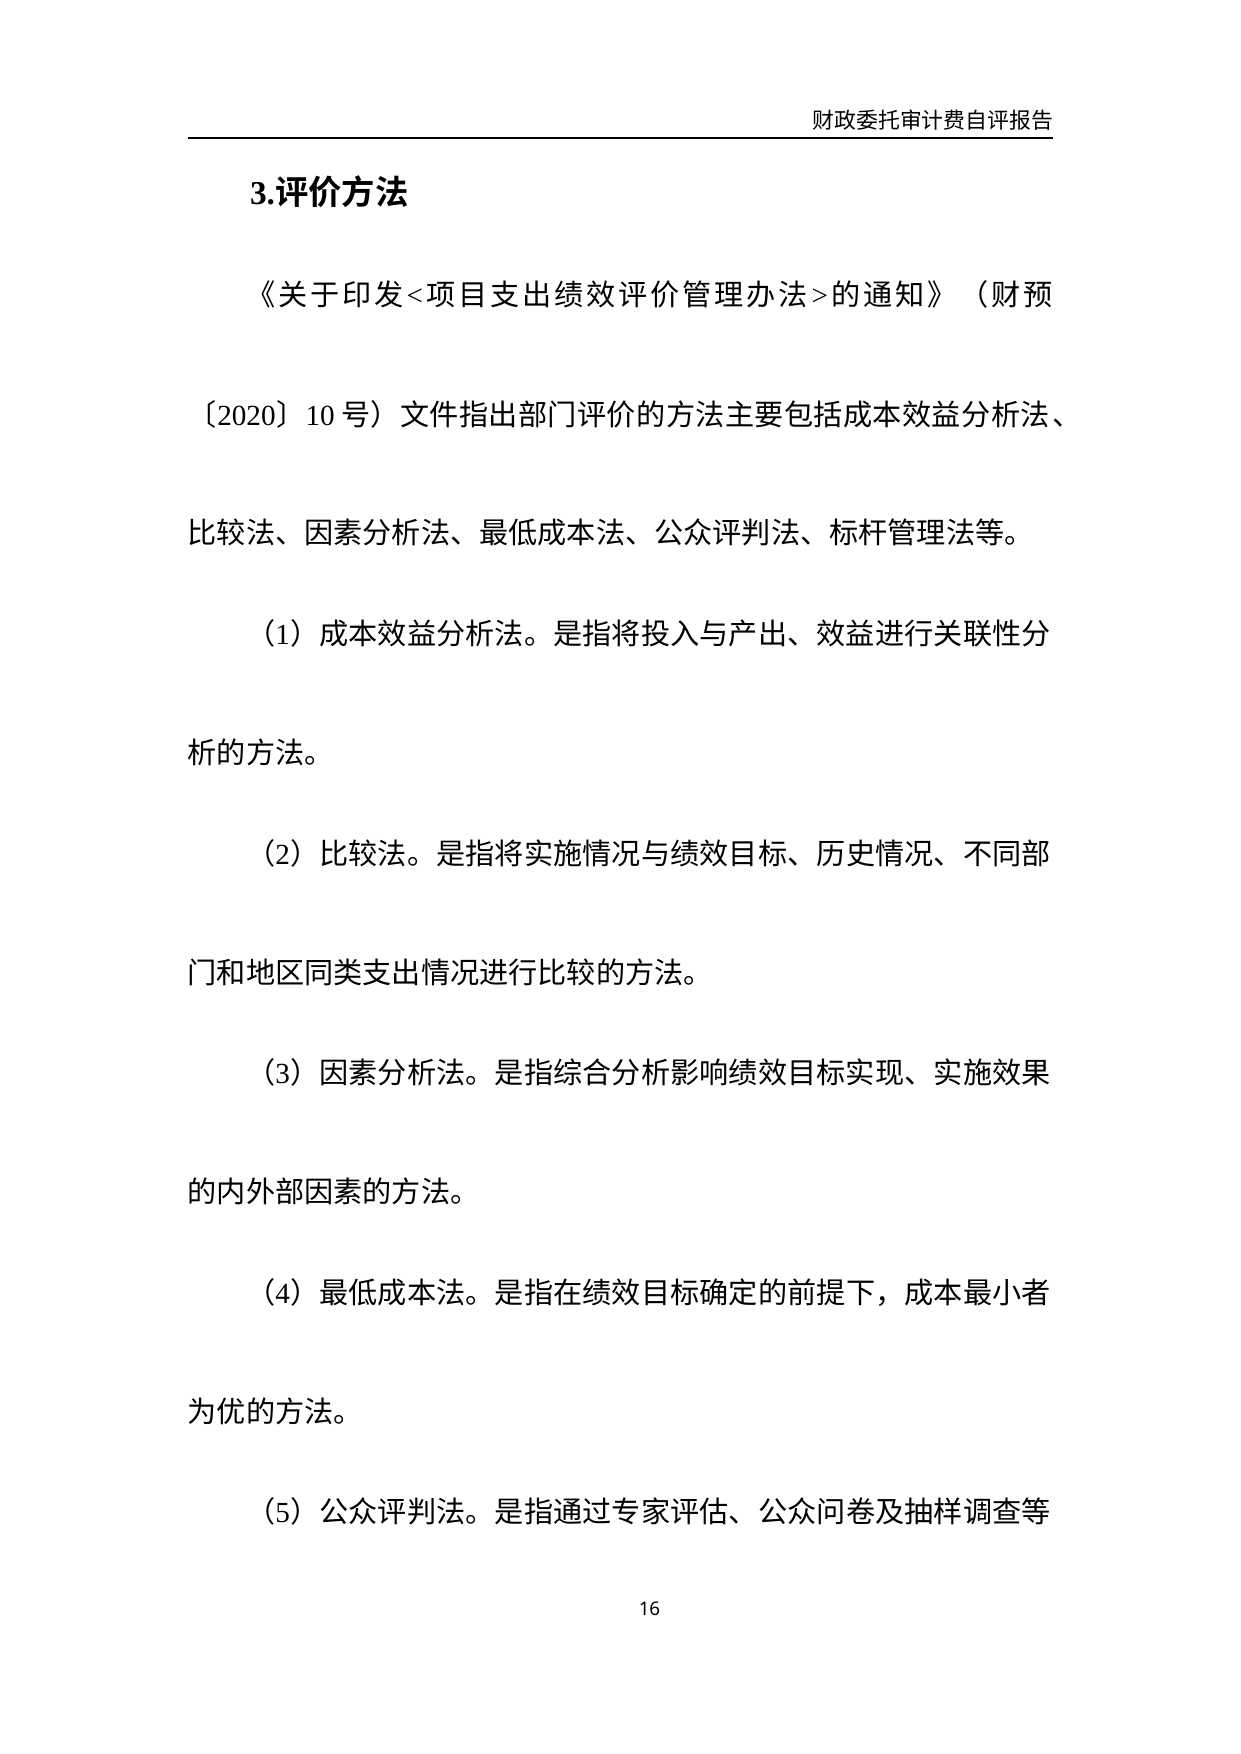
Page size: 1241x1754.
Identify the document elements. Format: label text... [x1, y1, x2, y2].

text （1）成本效益分析法。是指将投入与产出、效益进行关联性分析的方法。 [187, 592, 1053, 791]
subtitle 3.评价方法 [187, 150, 1053, 229]
text （4）最低成本法。是指在绩效目标确定的前提下，成本最小者为优的方法。 [187, 1251, 1053, 1449]
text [187, 1470, 1053, 1550]
text （2）比较法。是指将实施情况与绩效目标、历史情况、不同部门和地区同类支出情况进行比较的方法。 [187, 812, 1053, 1010]
text 《关于印发<项目支出绩效评价管理办法>的通知》（财预〔2020〕10号）文件指出部门评价的方法主要包括成本效益分析法、比较法、因素分析法、最低成本法、公众评判法、标杆管理法等。 [187, 253, 1053, 571]
text （3）因素分析法。是指综合分析影响绩效目标实现、实施效果的内外部因素的方法。 [187, 1031, 1053, 1230]
